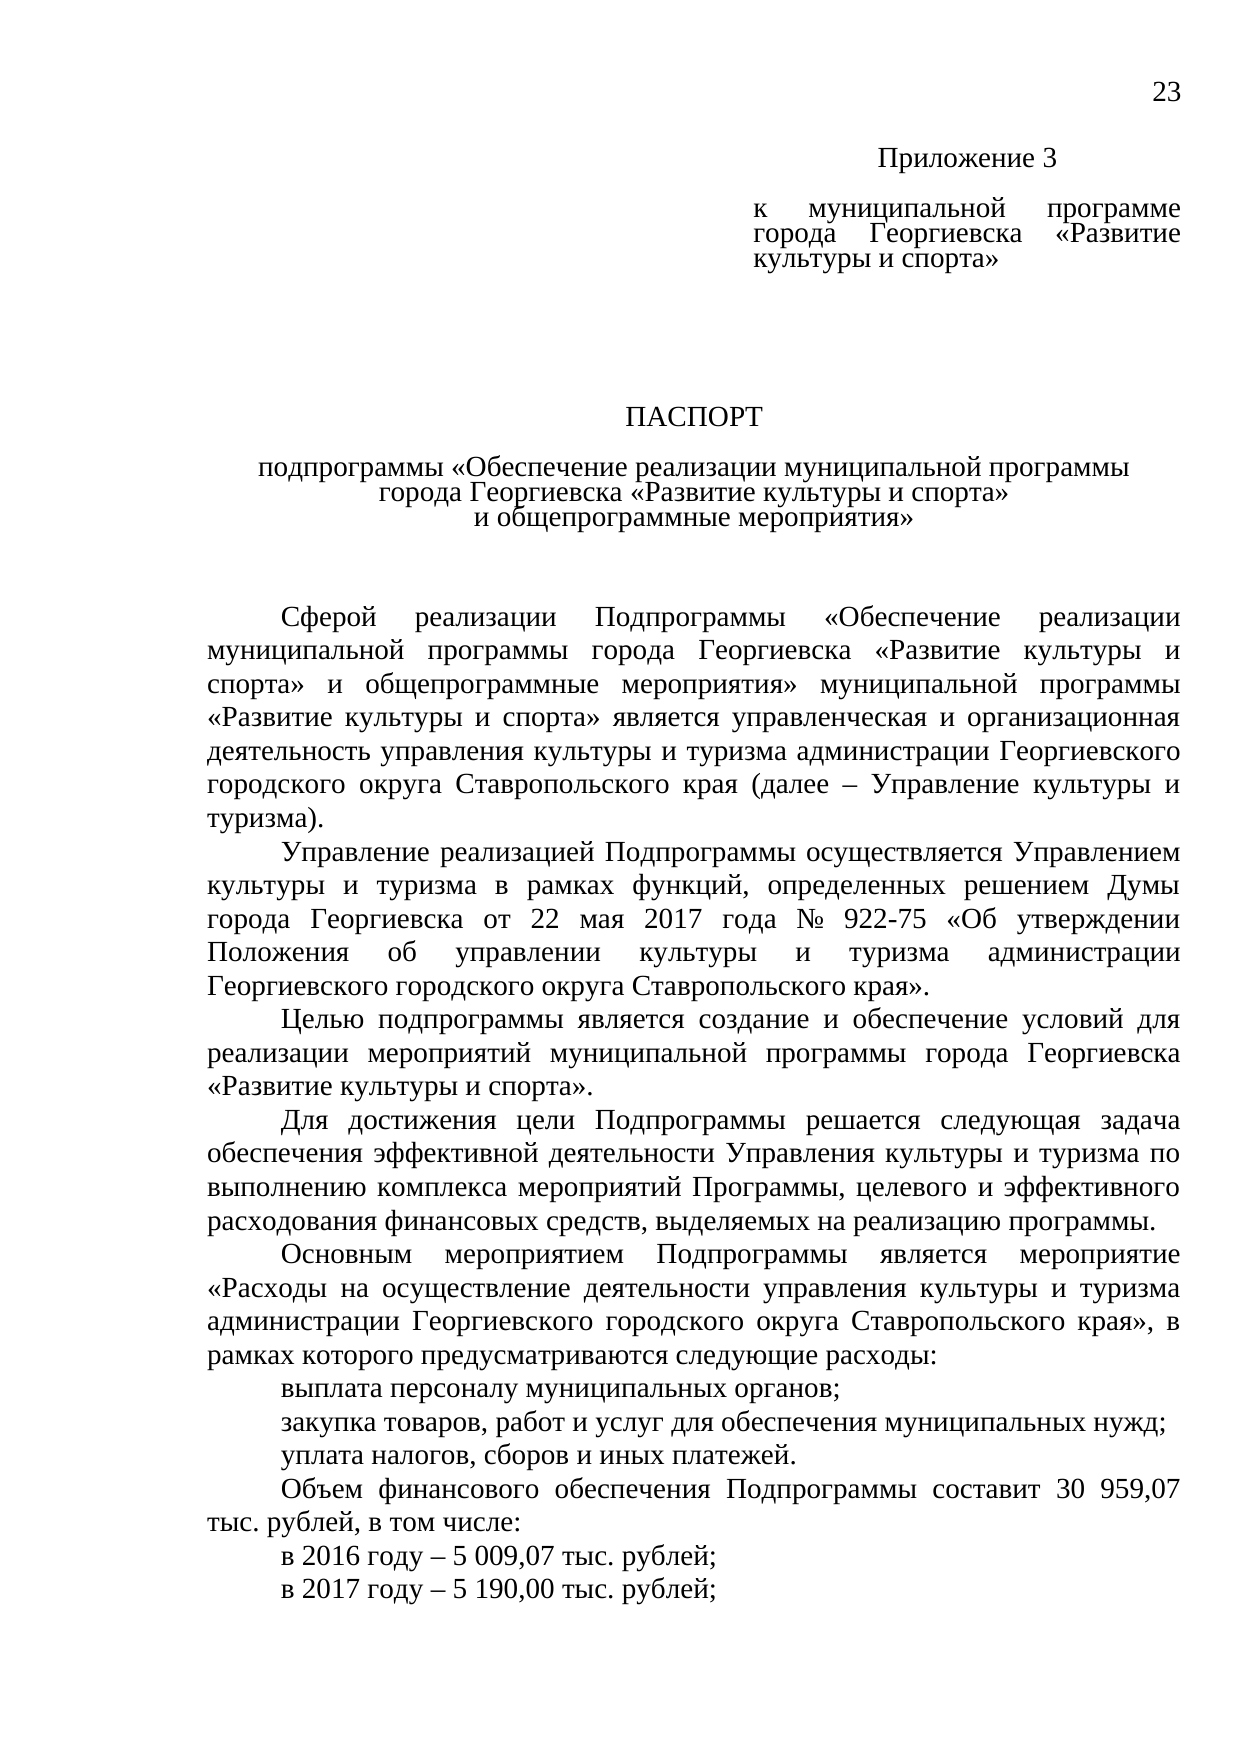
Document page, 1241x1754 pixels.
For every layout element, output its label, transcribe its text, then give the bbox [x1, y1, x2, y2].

text выплата персоналу муниципальных органов; [207, 1370, 1181, 1404]
text и общепрограммные мероприятия» [207, 507, 1181, 532]
text в 2016 году – 5 009,07 тыс. рублей; [207, 1538, 1181, 1572]
text Приложение 3 [753, 148, 1181, 173]
text подпрограммы «Обеспечение реализации муниципальной программы [207, 457, 1181, 482]
text Объем финансового обеспечения Подпрограммы составит 30 959,07 тыс. рублей, в том числе: [207, 1471, 1181, 1538]
text Целью подпрограммы является создание и обеспечение условий для реализации мероприятий муниципальной программы города Георгиевска «Развитие культуры и спорта». [207, 1001, 1181, 1102]
text закупка товаров, работ и услуг для обеспечения муниципальных нужд; [207, 1404, 1181, 1437]
text Управление реализацией Подпрограммы осуществляется Управлением культуры и туризма в рамках функций, определенных решением Думы города Георгиевска от 22 мая 2017 года № 922-75 «Об утверждении Положения об управлении культуры и туризма администрации Георгиевского городского округа Ставропольского края». [207, 834, 1181, 1001]
text Сферой реализации Подпрограммы «Обеспечение реализации муниципальной программы города Георгиевска «Развитие культуры и спорта» и общепрограммные мероприятия» муниципальной программы «Развитие культуры и спорта» является управленческая и организационная деятельность управления культуры и туризма администрации Георгиевского городского округа Ставропольского края (далее – Управление культуры и туризма). [207, 599, 1181, 834]
text паспорт [207, 407, 1181, 432]
text Основным мероприятием Подпрограммы является мероприятие «Расходы на осуществление деятельности управления культуры и туризма администрации Георгиевского городского округа Ставропольского края», в рамках которого предусматриваются следующие расходы: [207, 1236, 1181, 1370]
text уплата налогов, сборов и иных платежей. [207, 1437, 1181, 1471]
text к муниципальной программе города Георгиевска «Развитие культуры и спорта» [753, 198, 1181, 273]
text Для достижения цели Подпрограммы решается следующая задача обеспечения эффективной деятельности Управления культуры и туризма по выполнению комплекса мероприятий Программы, целевого и эффективного расходования финансовых средств, выделяемых на реализацию программы. [207, 1102, 1181, 1236]
text в 2017 году – 5 190,00 тыс. рублей; [207, 1572, 1181, 1605]
text города Георгиевска «Развитие культуры и спорта» [207, 482, 1181, 507]
